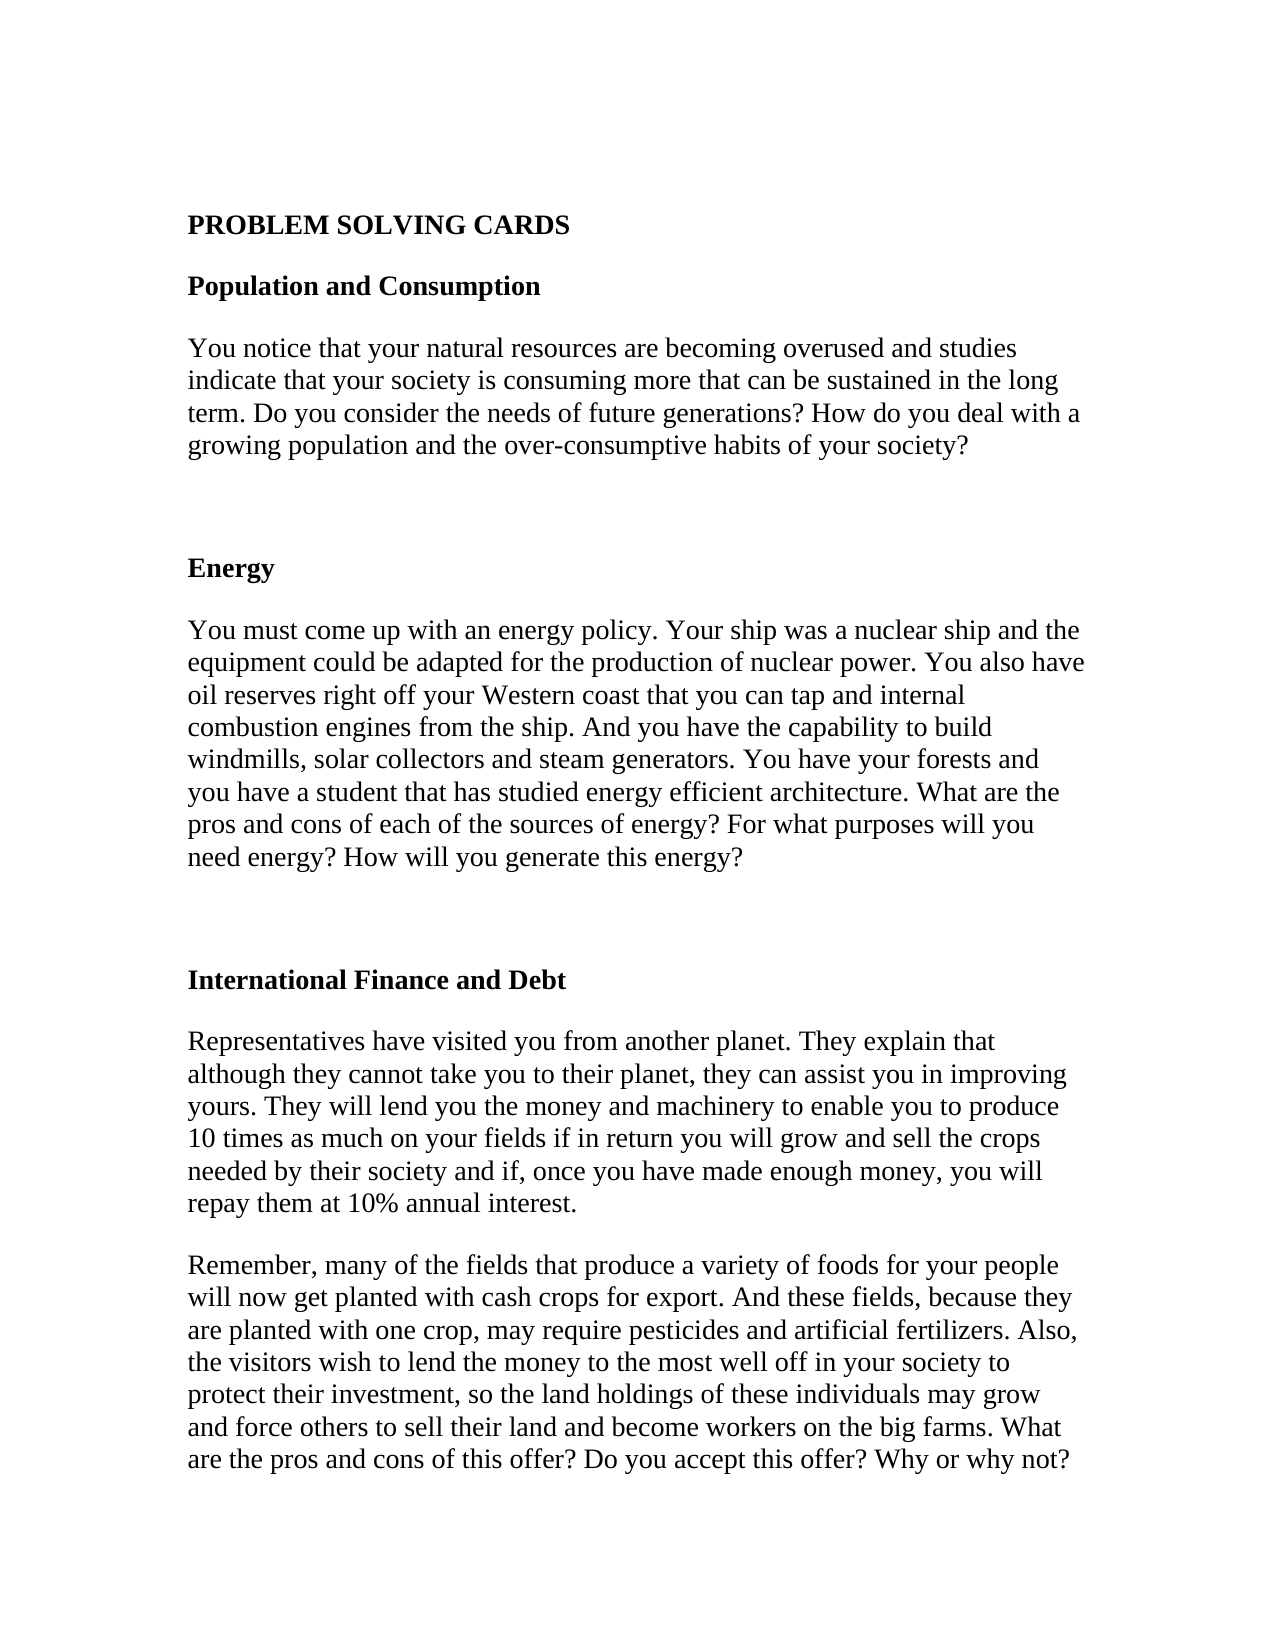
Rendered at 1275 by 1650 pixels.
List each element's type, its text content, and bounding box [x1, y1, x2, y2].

text Representatives have visited you from another planet. They explain that although they cannot take you to their planet, they can assist you in improving yours. They will lend you the money and machinery to enable you to produce 10 times as much on your fields if in return you will grow and sell the crops needed by their society and if, once you have made enough money, you will repay them at 10% annual interest. [187, 1024, 1087, 1219]
text You notice that your natural resources are becoming overused and studies indicate that your society is consuming more that can be sustained in the long term. Do you consider the needs of future generations? How do you deal with a growing population and the over-consumptive habits of your society? [187, 331, 1087, 461]
text PROBLEM SOLVING CARDS [187, 208, 1087, 240]
text Remember, many of the fields that produce a variety of foods for your people will now get planted with cash crops for export. And these fields, because they are planted with one crop, may require pesticides and artificial fertilizers. Also, the visitors wish to lend the money to the most well off in your society to protect their investment, so the land holdings of these individuals may grow and force others to sell their land and become workers on the big farms. What are the pros and cons of this offer? Do you accept this offer? Why or why not? [187, 1248, 1087, 1475]
text International Finance and Debt [187, 963, 1087, 995]
text Population and Consumption [187, 269, 1087, 302]
text Energy [187, 551, 1087, 584]
text You must come up with an energy policy. Your ship was a nuclear ship and the equipment could be adapted for the production of nuclear power. You also have oil reserves right off your Western coast that you can tap and internal combustion engines from the ship. And you have the capability to build windmills, solar collectors and steam generators. You have your forests and you have a student that has studied energy efficient architecture. What are the pros and cons of each of the sources of energy? For what purposes will you need energy? How will you generate this energy? [187, 613, 1087, 872]
